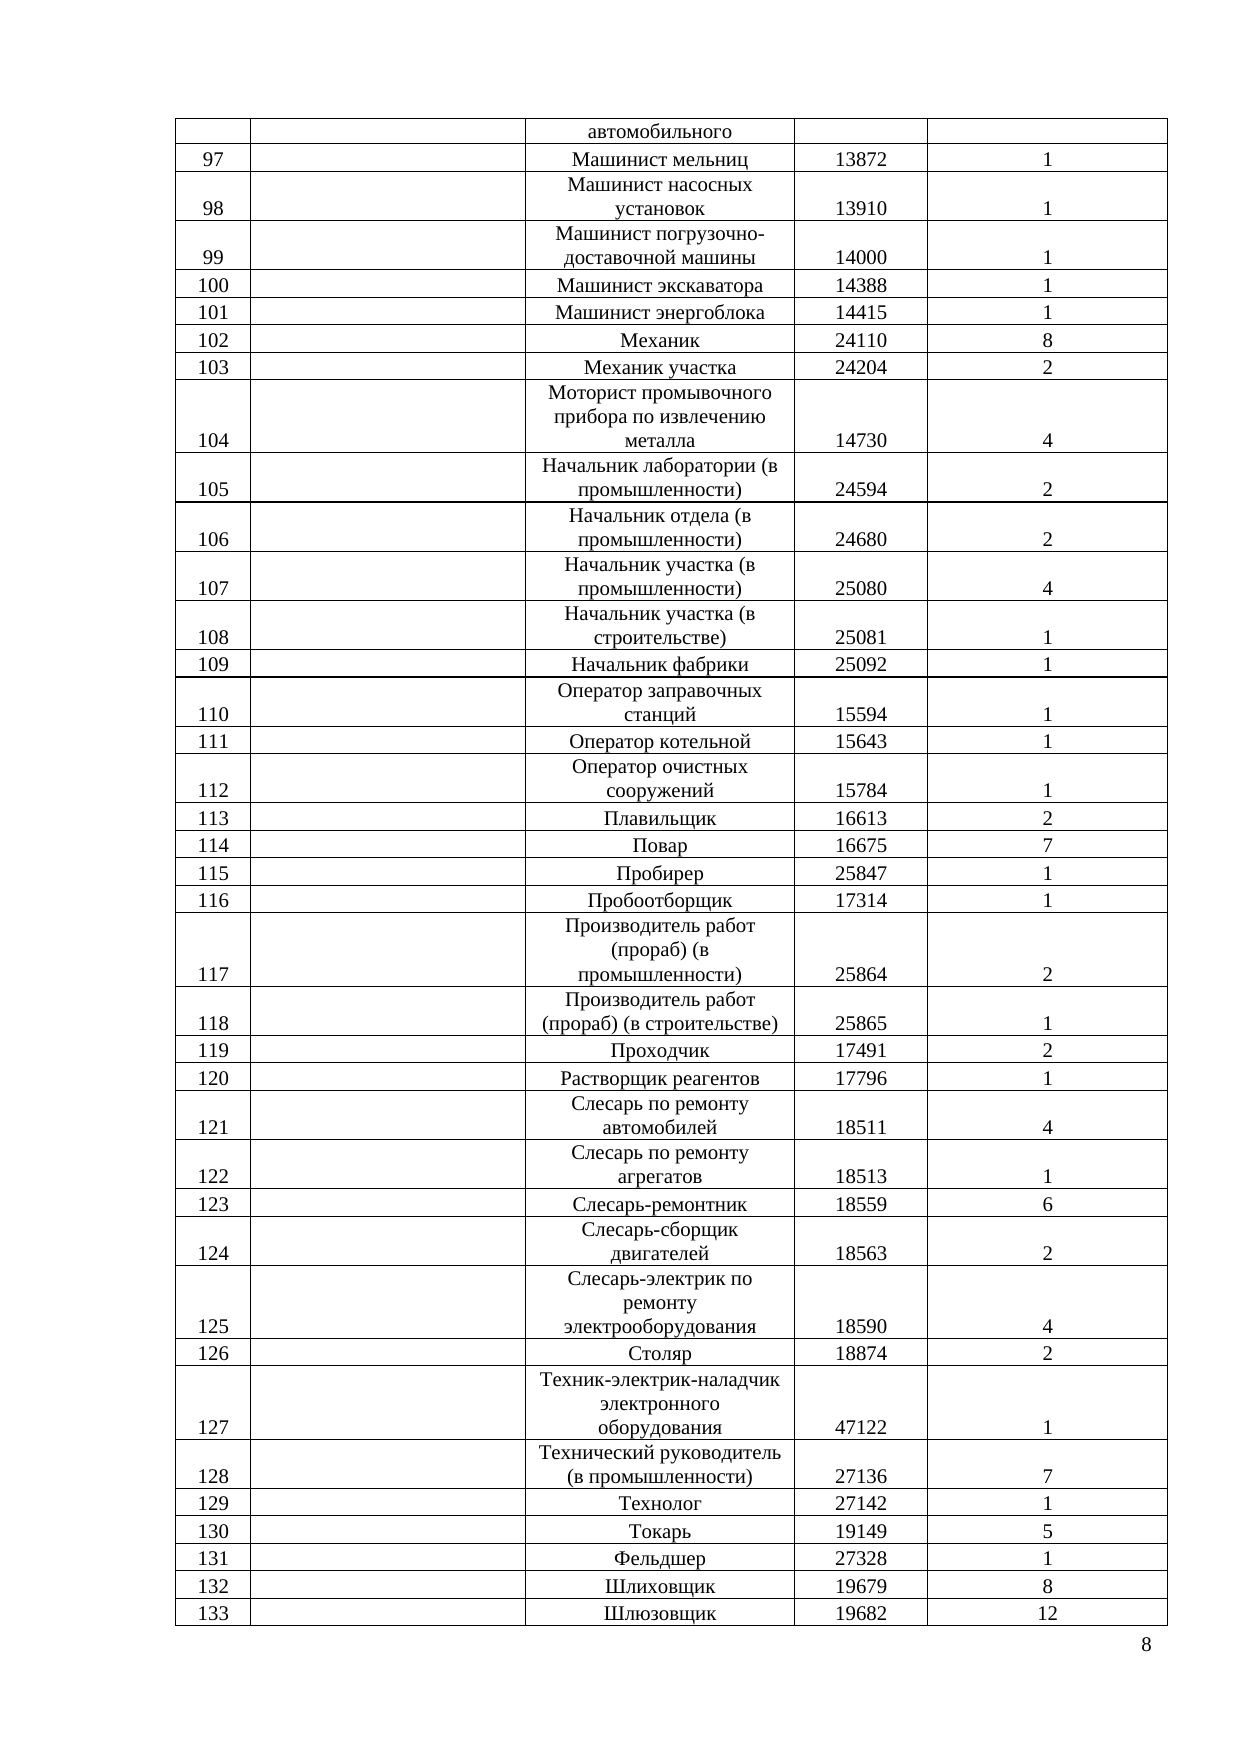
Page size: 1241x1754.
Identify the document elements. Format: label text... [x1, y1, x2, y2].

table_cell 8 [928, 325, 1167, 352]
table_cell 133 [176, 1599, 250, 1625]
table_cell 17491 [795, 1036, 927, 1062]
table_cell 121 [176, 1091, 250, 1139]
table_cell 19682 [795, 1599, 927, 1625]
table_cell [251, 1599, 525, 1625]
table_cell 119 [176, 1036, 250, 1062]
table_cell Проходчик [526, 1036, 794, 1062]
table_cell [251, 298, 525, 324]
table_cell Оператор котельной [526, 727, 794, 753]
table_cell Растворщик реагентов [526, 1063, 794, 1090]
table_cell Шлиховщик [526, 1571, 794, 1598]
table_cell 1 [928, 858, 1167, 885]
table_cell 18590 [795, 1266, 927, 1338]
table_cell 1 [928, 172, 1167, 220]
table_cell [251, 727, 525, 753]
table_cell 14000 [795, 221, 927, 269]
table_cell [251, 803, 525, 830]
table_cell [251, 601, 525, 649]
table_cell [251, 1489, 525, 1515]
table_cell 1 [928, 1366, 1167, 1439]
table_cell [251, 886, 525, 912]
table_cell 16613 [795, 803, 927, 830]
table_cell 25865 [795, 987, 927, 1035]
table_cell 96 [176, 119, 250, 143]
table_cell 122 [176, 1140, 250, 1188]
table_cell [251, 913, 525, 986]
table_cell 15594 [795, 678, 927, 726]
table_cell 98 [176, 172, 250, 220]
table_cell 4 [928, 552, 1167, 600]
table_cell Слесарь-электрик по ремонту электрооборудования [526, 1266, 794, 1338]
table_cell 14388 [795, 270, 927, 297]
table_cell 13872 [795, 144, 927, 171]
table_cell [251, 1189, 525, 1216]
table_cell Производитель работ (прораб) (в промышленности) [526, 913, 794, 986]
table_cell Производитель работ (прораб) (в строительстве) [526, 987, 794, 1035]
table_cell [251, 1036, 525, 1062]
table_cell 103 [176, 353, 250, 379]
table_cell 19149 [795, 1516, 927, 1543]
table_cell [251, 678, 525, 726]
table_cell [251, 453, 525, 501]
table_cell 130 [176, 1516, 250, 1543]
table_cell 2 [928, 1339, 1167, 1365]
table_cell 3 [928, 119, 1167, 143]
table_cell [251, 380, 525, 452]
table_cell Машинист насосных установок [526, 172, 794, 220]
table_cell 104 [176, 380, 250, 452]
table_cell 24110 [795, 325, 927, 352]
table_cell 7 [928, 831, 1167, 857]
table_cell 120 [176, 1063, 250, 1090]
table_cell [251, 172, 525, 220]
table_cell [251, 1440, 525, 1488]
table_cell 124 [176, 1217, 250, 1265]
table_cell 113 [176, 803, 250, 830]
table_cell [251, 1516, 525, 1543]
table_cell Пробоотборщик [526, 886, 794, 912]
table_cell 1 [928, 678, 1167, 726]
table_cell 131 [176, 1544, 250, 1570]
table_cell [251, 144, 525, 171]
table_cell 106 [176, 503, 250, 551]
table_cell 24594 [795, 453, 927, 501]
table_cell 4 [928, 1091, 1167, 1139]
table_cell 1 [928, 144, 1167, 171]
table_cell [251, 858, 525, 885]
table_cell 2 [928, 803, 1167, 830]
table_cell Столяр [526, 1339, 794, 1365]
table_cell 2 [928, 1217, 1167, 1265]
table_cell Слесарь по ремонту агрегатов [526, 1140, 794, 1188]
table_cell 19679 [795, 1571, 927, 1598]
table_cell 16675 [795, 831, 927, 857]
table_cell Оператор заправочных станций [526, 678, 794, 726]
table_cell 1 [928, 650, 1167, 676]
table_cell 1 [928, 298, 1167, 324]
table_cell Начальник отдела (в промышленности) [526, 503, 794, 551]
table_cell [251, 552, 525, 600]
table_cell 123 [176, 1189, 250, 1216]
table_cell 18874 [795, 1339, 927, 1365]
table_cell 126 [176, 1339, 250, 1365]
table_cell 18559 [795, 1189, 927, 1216]
table_cell Моторист промывочного прибора по извлечению металла [526, 380, 794, 452]
table_cell [251, 1544, 525, 1570]
table_cell 109 [176, 650, 250, 676]
table_cell 1 [928, 886, 1167, 912]
table_cell Повар [526, 831, 794, 857]
table_cell Механик участка [526, 353, 794, 379]
table_cell 1 [928, 601, 1167, 649]
table_cell 132 [176, 1571, 250, 1598]
table_cell Начальник участка (в строительстве) [526, 601, 794, 649]
table_cell 117 [176, 913, 250, 986]
table_cell 102 [176, 325, 250, 352]
table_cell [251, 503, 525, 551]
table_cell 2 [928, 913, 1167, 986]
table_cell 24204 [795, 353, 927, 379]
table_cell 17796 [795, 1063, 927, 1090]
table_cell Техник-электрик-наладчик электронного оборудования [526, 1366, 794, 1439]
table_cell Механик [526, 325, 794, 352]
table_cell 114 [176, 831, 250, 857]
table_cell 118 [176, 987, 250, 1035]
table_cell Машинист погрузочно-доставочной машины [526, 221, 794, 269]
table_cell 4 [928, 380, 1167, 452]
table_cell 8 [928, 1571, 1167, 1598]
table_cell 14730 [795, 380, 927, 452]
table_cell 27328 [795, 1544, 927, 1570]
table_cell [251, 1571, 525, 1598]
table_cell 5 [928, 1516, 1167, 1543]
table_cell 127 [176, 1366, 250, 1439]
table_cell Начальник фабрики [526, 650, 794, 676]
table_cell 2 [928, 353, 1167, 379]
table_cell Оператор очистных сооружений [526, 754, 794, 802]
table_cell 25080 [795, 552, 927, 600]
table_cell 25847 [795, 858, 927, 885]
table_cell [251, 1091, 525, 1139]
table_cell 12 [928, 1599, 1167, 1625]
table_cell 1 [928, 221, 1167, 269]
table_cell 6 [928, 1189, 1167, 1216]
table_cell [251, 831, 525, 857]
table_cell 115 [176, 858, 250, 885]
table_cell 13788 [795, 119, 927, 143]
table_cell 18513 [795, 1140, 927, 1188]
table_cell 2 [928, 453, 1167, 501]
table_cell 7 [928, 1440, 1167, 1488]
table_cell Шлюзовщик [526, 1599, 794, 1625]
table_cell 107 [176, 552, 250, 600]
table_cell 105 [176, 453, 250, 501]
table_cell 25092 [795, 650, 927, 676]
table_cell Технолог [526, 1489, 794, 1515]
table_cell [251, 119, 525, 143]
table_cell Машинист экскаватора [526, 270, 794, 297]
table_cell Фельдшер [526, 1544, 794, 1570]
table_cell 1 [928, 727, 1167, 753]
table_cell [251, 1266, 525, 1338]
table_cell 13910 [795, 172, 927, 220]
table_cell 1 [928, 270, 1167, 297]
table_cell Плавильщик [526, 803, 794, 830]
table_cell 1 [928, 987, 1167, 1035]
table_cell 15643 [795, 727, 927, 753]
table_cell 108 [176, 601, 250, 649]
table_cell Начальник участка (в промышленности) [526, 552, 794, 600]
table_cell [251, 221, 525, 269]
table_cell 1 [928, 1489, 1167, 1515]
table_cell 112 [176, 754, 250, 802]
table_cell [251, 1140, 525, 1188]
table_cell 128 [176, 1440, 250, 1488]
table_cell 25081 [795, 601, 927, 649]
table_cell 110 [176, 678, 250, 726]
table_cell [251, 987, 525, 1035]
table_cell Слесарь по ремонту автомобилей [526, 1091, 794, 1139]
table_cell [251, 1339, 525, 1365]
table_cell Технический руководитель (в промышленности) [526, 1440, 794, 1488]
table_cell Токарь [526, 1516, 794, 1543]
table_cell 2 [928, 503, 1167, 551]
table_cell 2 [928, 1036, 1167, 1062]
table_cell 1 [928, 1140, 1167, 1188]
table_cell 18511 [795, 1091, 927, 1139]
table_cell [251, 1366, 525, 1439]
table_cell 15784 [795, 754, 927, 802]
table_cell 17314 [795, 886, 927, 912]
table_cell 125 [176, 1266, 250, 1338]
table_cell Слесарь-сборщик двигателей [526, 1217, 794, 1265]
table_cell [251, 1217, 525, 1265]
table_cell 27136 [795, 1440, 927, 1488]
table_cell Машинист мельниц [526, 144, 794, 171]
table_cell 129 [176, 1489, 250, 1515]
table_cell [251, 325, 525, 352]
table_cell 116 [176, 886, 250, 912]
table_cell Пробирер [526, 858, 794, 885]
table_cell 24680 [795, 503, 927, 551]
table_cell 97 [176, 144, 250, 171]
table_cell 100 [176, 270, 250, 297]
table_cell [251, 1063, 525, 1090]
table_cell 101 [176, 298, 250, 324]
table_cell 47122 [795, 1366, 927, 1439]
table_cell 18563 [795, 1217, 927, 1265]
table_cell 27142 [795, 1489, 927, 1515]
table_cell 4 [928, 1266, 1167, 1338]
table_cell [251, 270, 525, 297]
table_cell [251, 754, 525, 802]
table_cell Слесарь-ремонтник [526, 1189, 794, 1216]
table_cell 1 [928, 754, 1167, 802]
table_cell 25864 [795, 913, 927, 986]
table_cell 1 [928, 1063, 1167, 1090]
table_cell 1 [928, 1544, 1167, 1570]
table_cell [526, 119, 794, 143]
table_cell 14415 [795, 298, 927, 324]
table_cell Машинист энергоблока [526, 298, 794, 324]
table_cell 99 [176, 221, 250, 269]
table_cell Начальник лаборатории (в промышленности) [526, 453, 794, 501]
table_cell [251, 650, 525, 676]
table_cell 111 [176, 727, 250, 753]
table_cell [251, 353, 525, 379]
